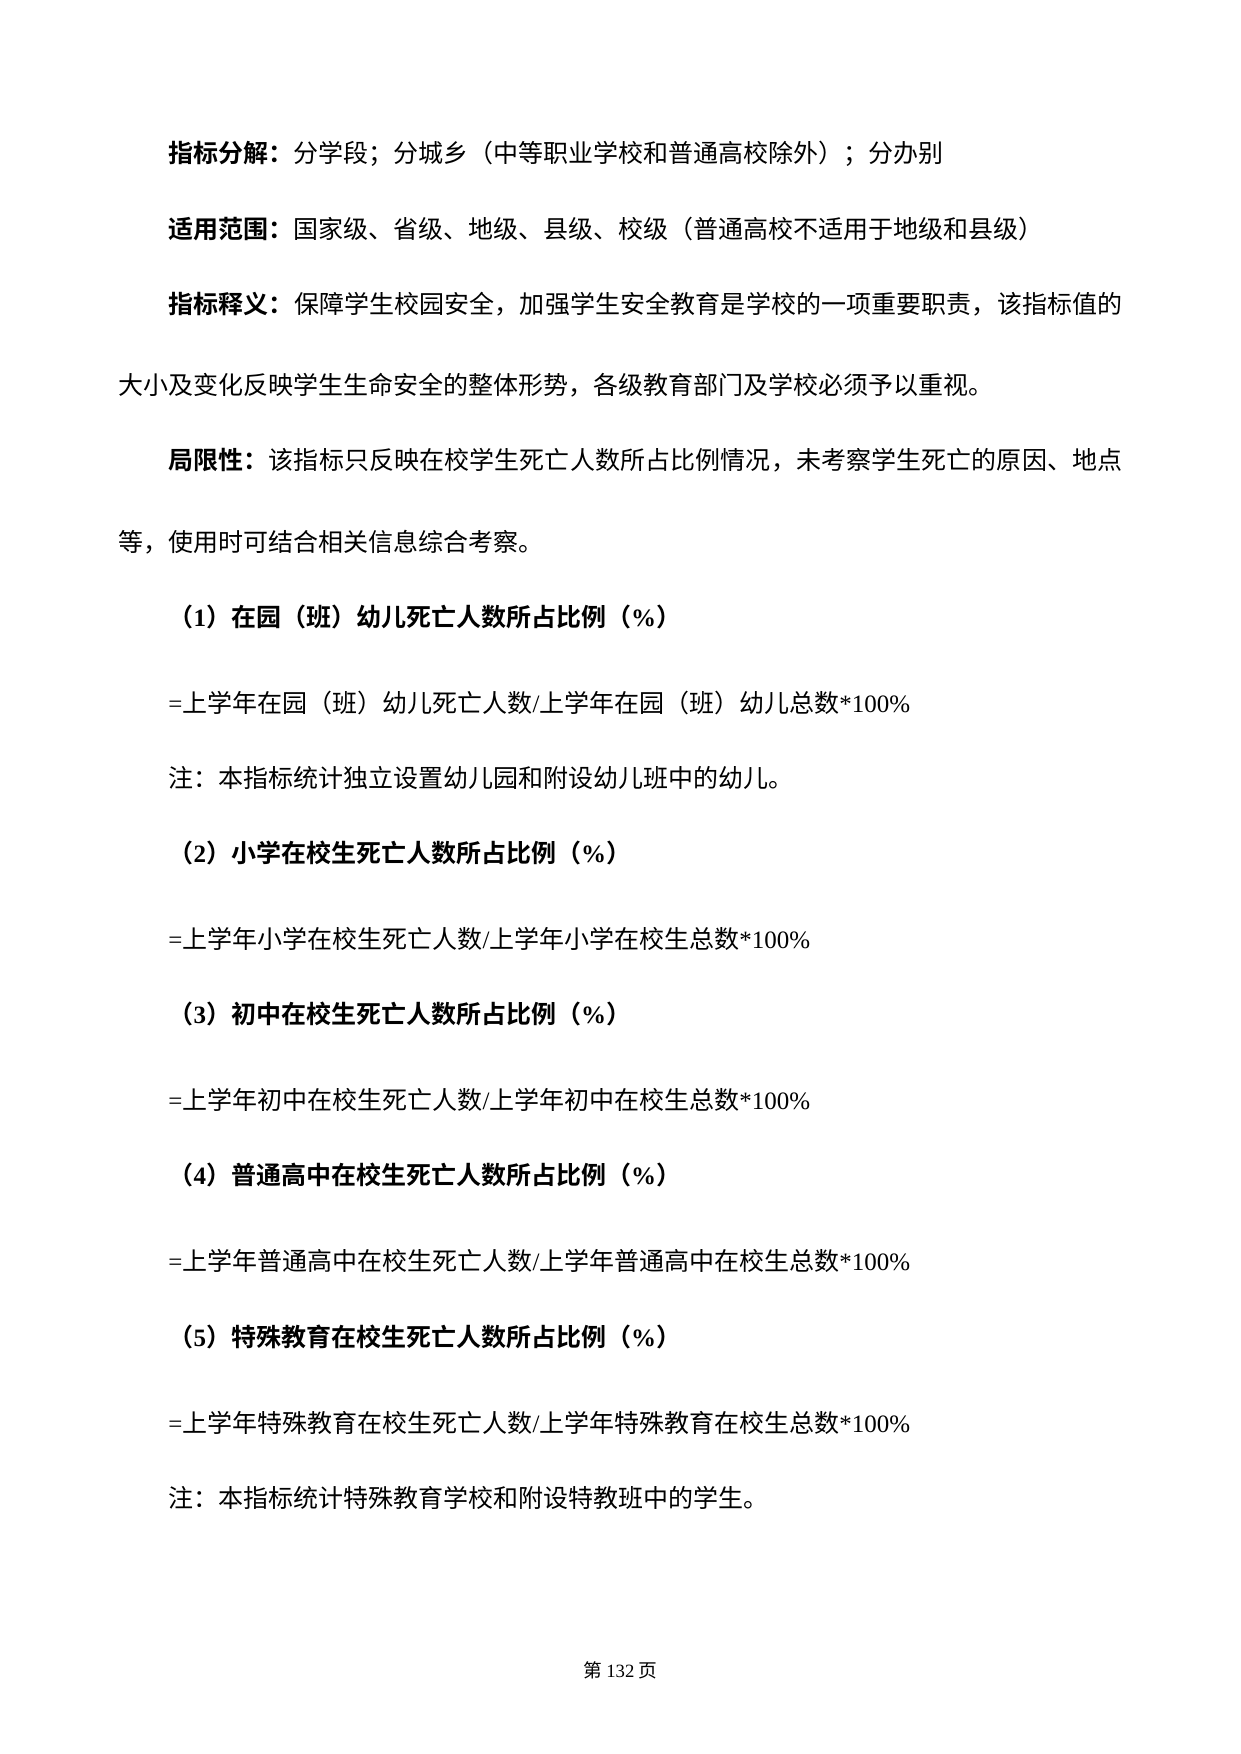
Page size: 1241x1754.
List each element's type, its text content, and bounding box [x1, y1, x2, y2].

text 适用范围：国家级、省级、地级、县级、校级（普通高校不适用于地级和县级） [118, 193, 1122, 261]
subtitle （3）初中在校生死亡人数所占比例（%） [118, 979, 1122, 1047]
text =上学年普通高中在校生死亡人数/上学年普通高中在校生总数*100% [118, 1226, 1122, 1294]
subtitle （5）特殊教育在校生死亡人数所占比例（%） [118, 1301, 1122, 1369]
text 注：本指标统计独立设置幼儿园和附设幼儿班中的幼儿。 [118, 743, 1122, 811]
text 局限性：该指标只反映在校学生死亡人数所占比例情况，未考察学生死亡的原因、地点等，使用时可结合相关信息综合考察。 [118, 425, 1122, 574]
subtitle （1）在园（班）幼儿死亡人数所占比例（%） [118, 581, 1122, 649]
text =上学年初中在校生死亡人数/上学年初中在校生总数*100% [118, 1065, 1122, 1133]
text 指标分解：分学段；分城乡（中等职业学校和普通高校除外）；分办别 [118, 118, 1122, 186]
text 指标释义：保障学生校园安全，加强学生安全教育是学校的一项重要职责，该指标值的大小及变化反映学生生命安全的整体形势，各级教育部门及学校必须予以重视。 [118, 268, 1122, 418]
text =上学年在园（班）幼儿死亡人数/上学年在园（班）幼儿总数*100% [118, 667, 1122, 735]
subtitle （2）小学在校生死亡人数所占比例（%） [118, 818, 1122, 886]
text =上学年小学在校生死亡人数/上学年小学在校生总数*100% [118, 904, 1122, 972]
text =上学年特殊教育在校生死亡人数/上学年特殊教育在校生总数*100% [118, 1387, 1122, 1455]
subtitle （4）普通高中在校生死亡人数所占比例（%） [118, 1140, 1122, 1208]
text 注：本指标统计特殊教育学校和附设特教班中的学生。 [118, 1462, 1122, 1530]
